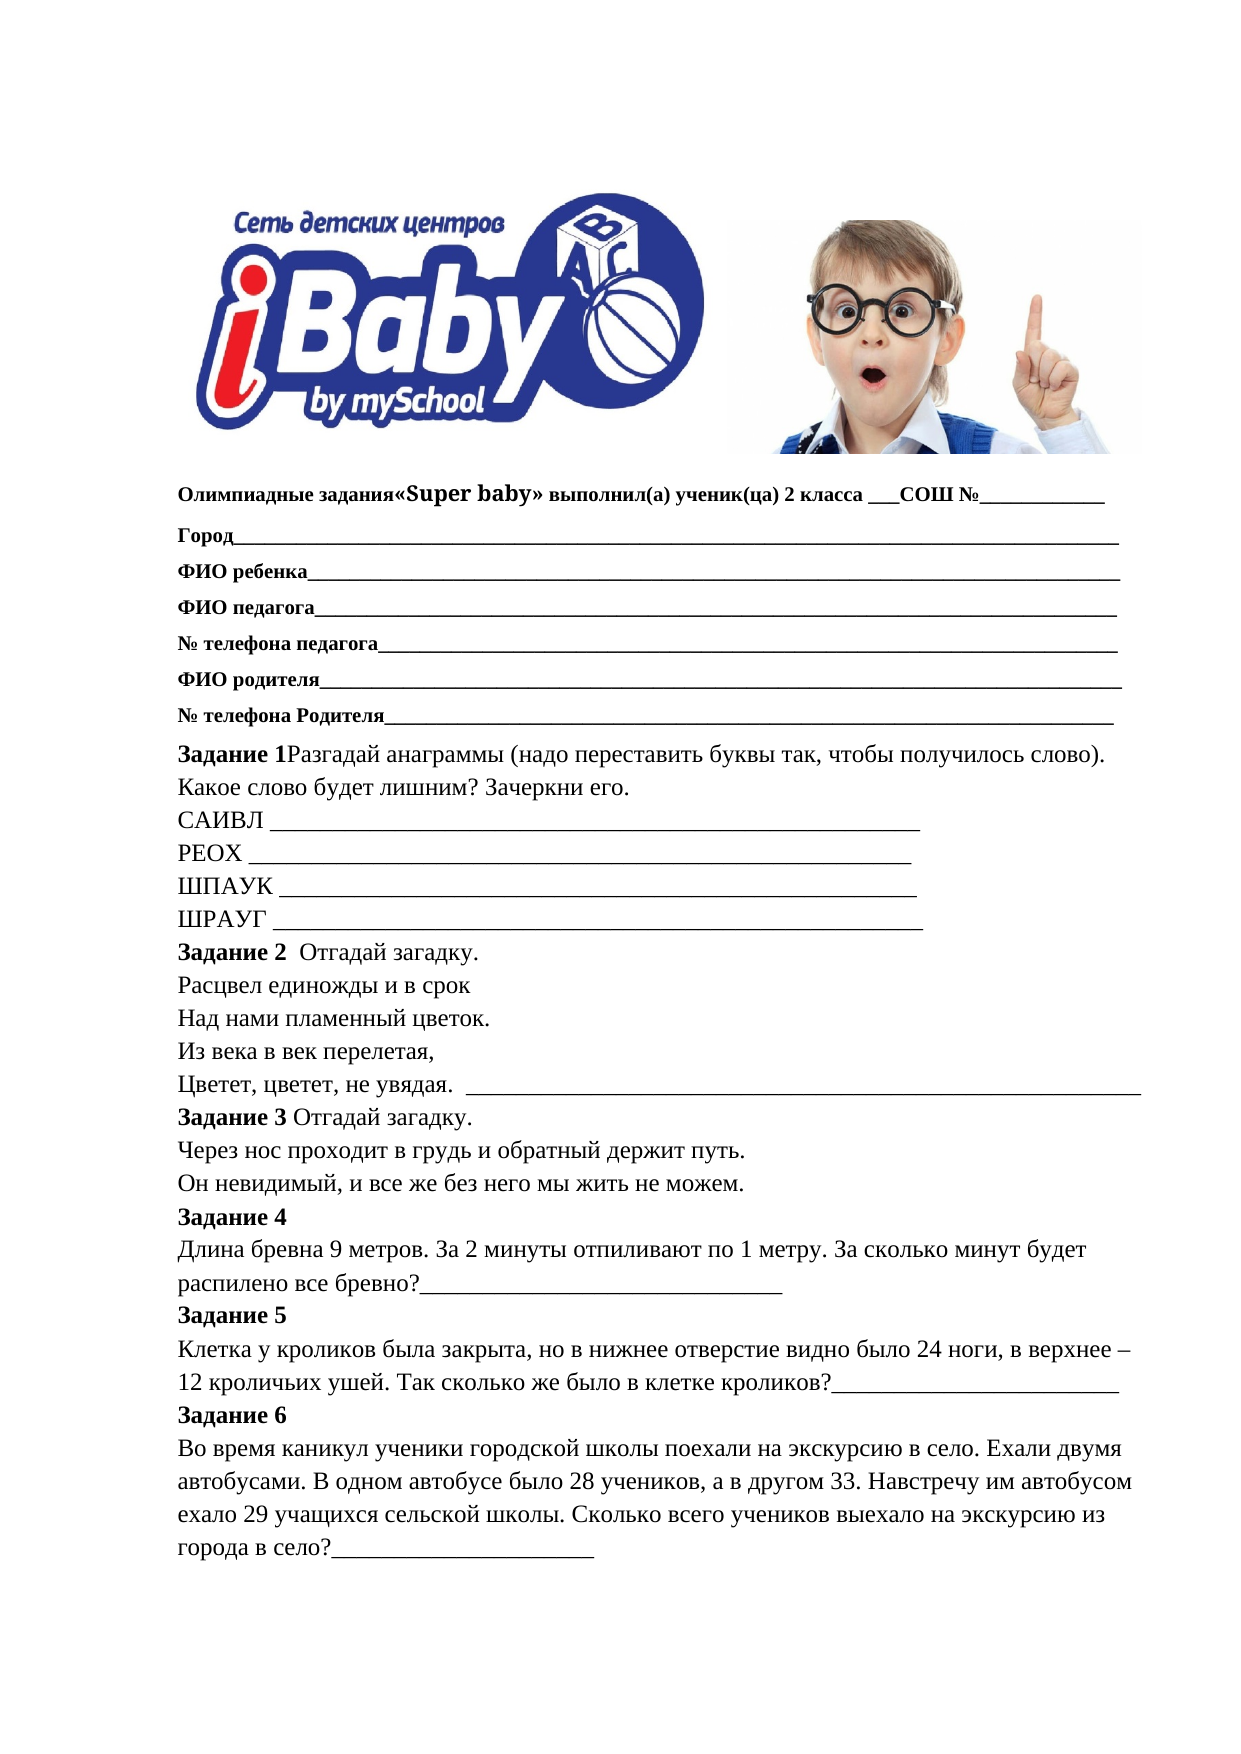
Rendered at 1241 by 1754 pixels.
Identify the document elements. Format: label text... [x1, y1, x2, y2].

text Задание 5 Клетка у кроликов была закрыта, но в нижнее отверстие видно было 24 ноги, в верхнее – 12 кроличьих ушей. Так сколько же было в клетке кроликов?_______________________ [177, 1301, 1152, 1395]
text Над нами пламенный цветок. [177, 1003, 1152, 1032]
picture [177, 59, 1142, 454]
text Из века в век перелетая, [177, 1036, 1152, 1065]
text Задание 4 Длина бревна 9 метров. За 2 минуты отпиливают по 1 метру. За сколько минут будет распилено все бревно?_____________________________ [177, 1202, 1152, 1296]
text ФИО педагога_____________________________________________________________________________ [177, 595, 1152, 619]
text Цветет, цветет, не увядая. ______________________________________________________ [177, 1069, 1152, 1098]
text Задание 2 Отгадай загадку. Расцвел единожды и в срок [177, 937, 1152, 999]
text Задание 6 Во время каникул ученики городской школы поехали на экскурсию в село. Ехали двумя автобусами. В одном автобусе было 28 учеников, а в другом 33. Навстречу им автобусом ехало 29 учащихся сельской школы. Сколько всего учеников выехало на экскурсию из города в село?_____________________ [177, 1400, 1152, 1561]
text № телефона Родителя______________________________________________________________________ [177, 703, 1152, 727]
text Задание 1Разгадай анаграммы (надо переставить буквы так, чтобы получилось слово). Какое слово будет лишним? Зачеркни его. САИВЛ ____________________________________________________ РЕОХ _____________________________________________________ ШПАУК ___________________________________________________ ШРАУГ ____________________________________________________ [177, 739, 1152, 933]
text Город_____________________________________________________________________________________ [177, 523, 1152, 547]
text № телефона педагога_______________________________________________________________________ [177, 631, 1152, 655]
text ФИО родителя_____________________________________________________________________________ [177, 667, 1152, 691]
text ФИО ребенка______________________________________________________________________________ [177, 559, 1152, 583]
text Он невидимый, и все же без него мы жить не можем. [177, 1168, 1152, 1197]
text Олимпиадные задания«Super baby» выполнил(а) ученик(ца) 2 класса ___СОШ №____________ [177, 478, 1152, 508]
text Задание 3 Отгадай загадку. Через нос проходит в грудь и обратный держит путь. [177, 1102, 1152, 1164]
